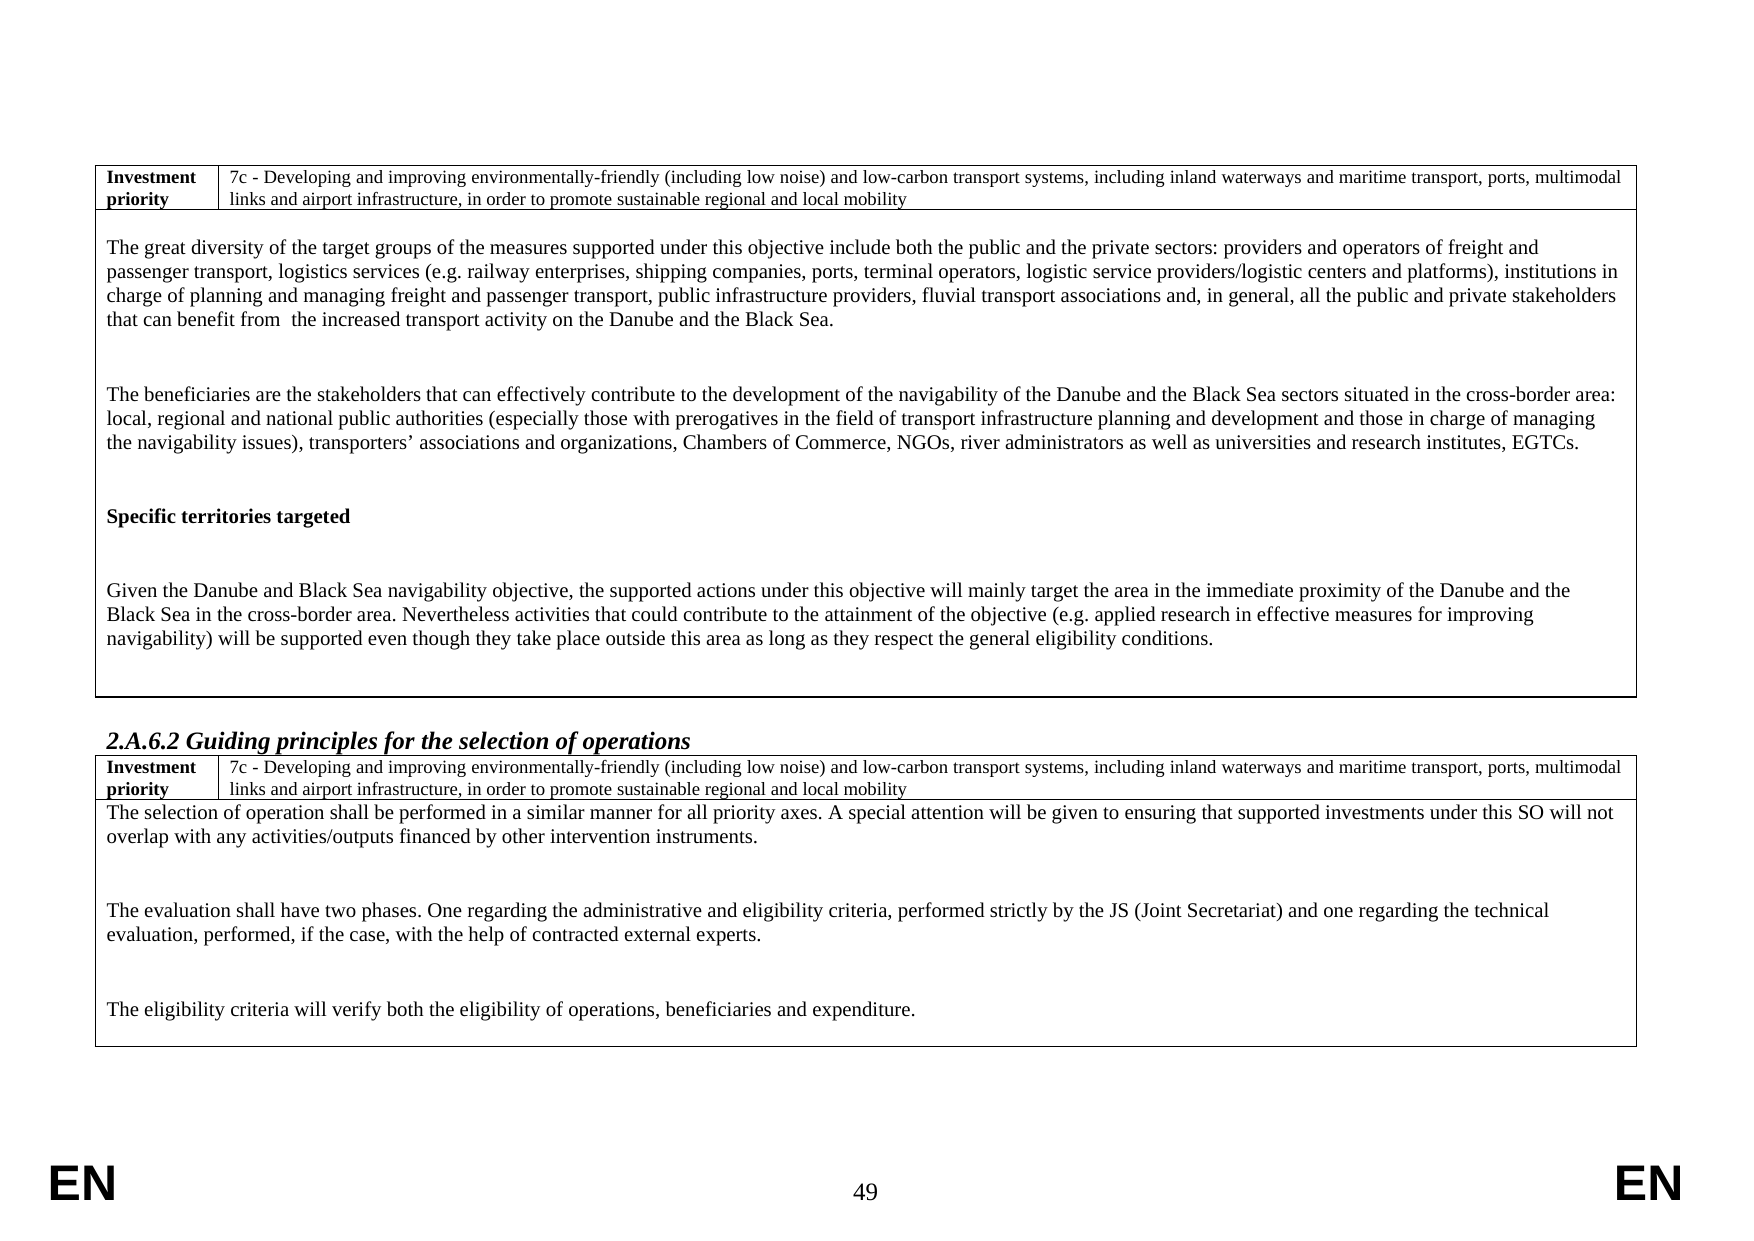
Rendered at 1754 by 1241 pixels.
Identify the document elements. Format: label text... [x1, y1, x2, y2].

table_header 7c - Developing and improving environmentally-friendly (including low noise) and low-carbon transport systems, including inland waterways and maritime transport, ports, multimodal links and airport infrastructure, in order to promote sustainable regional and local mobility [219, 166, 1636, 209]
text 2.A.6.2 Guiding principles for the selection of operations [106, 726, 1647, 755]
table_header Investment priority [96, 166, 218, 209]
table_header Investment priority [96, 756, 218, 799]
table_header 7c - Developing and improving environmentally-friendly (including low noise) and low-carbon transport systems, including inland waterways and maritime transport, ports, multimodal links and airport infrastructure, in order to promote sustainable regional and local mobility [219, 756, 1636, 799]
